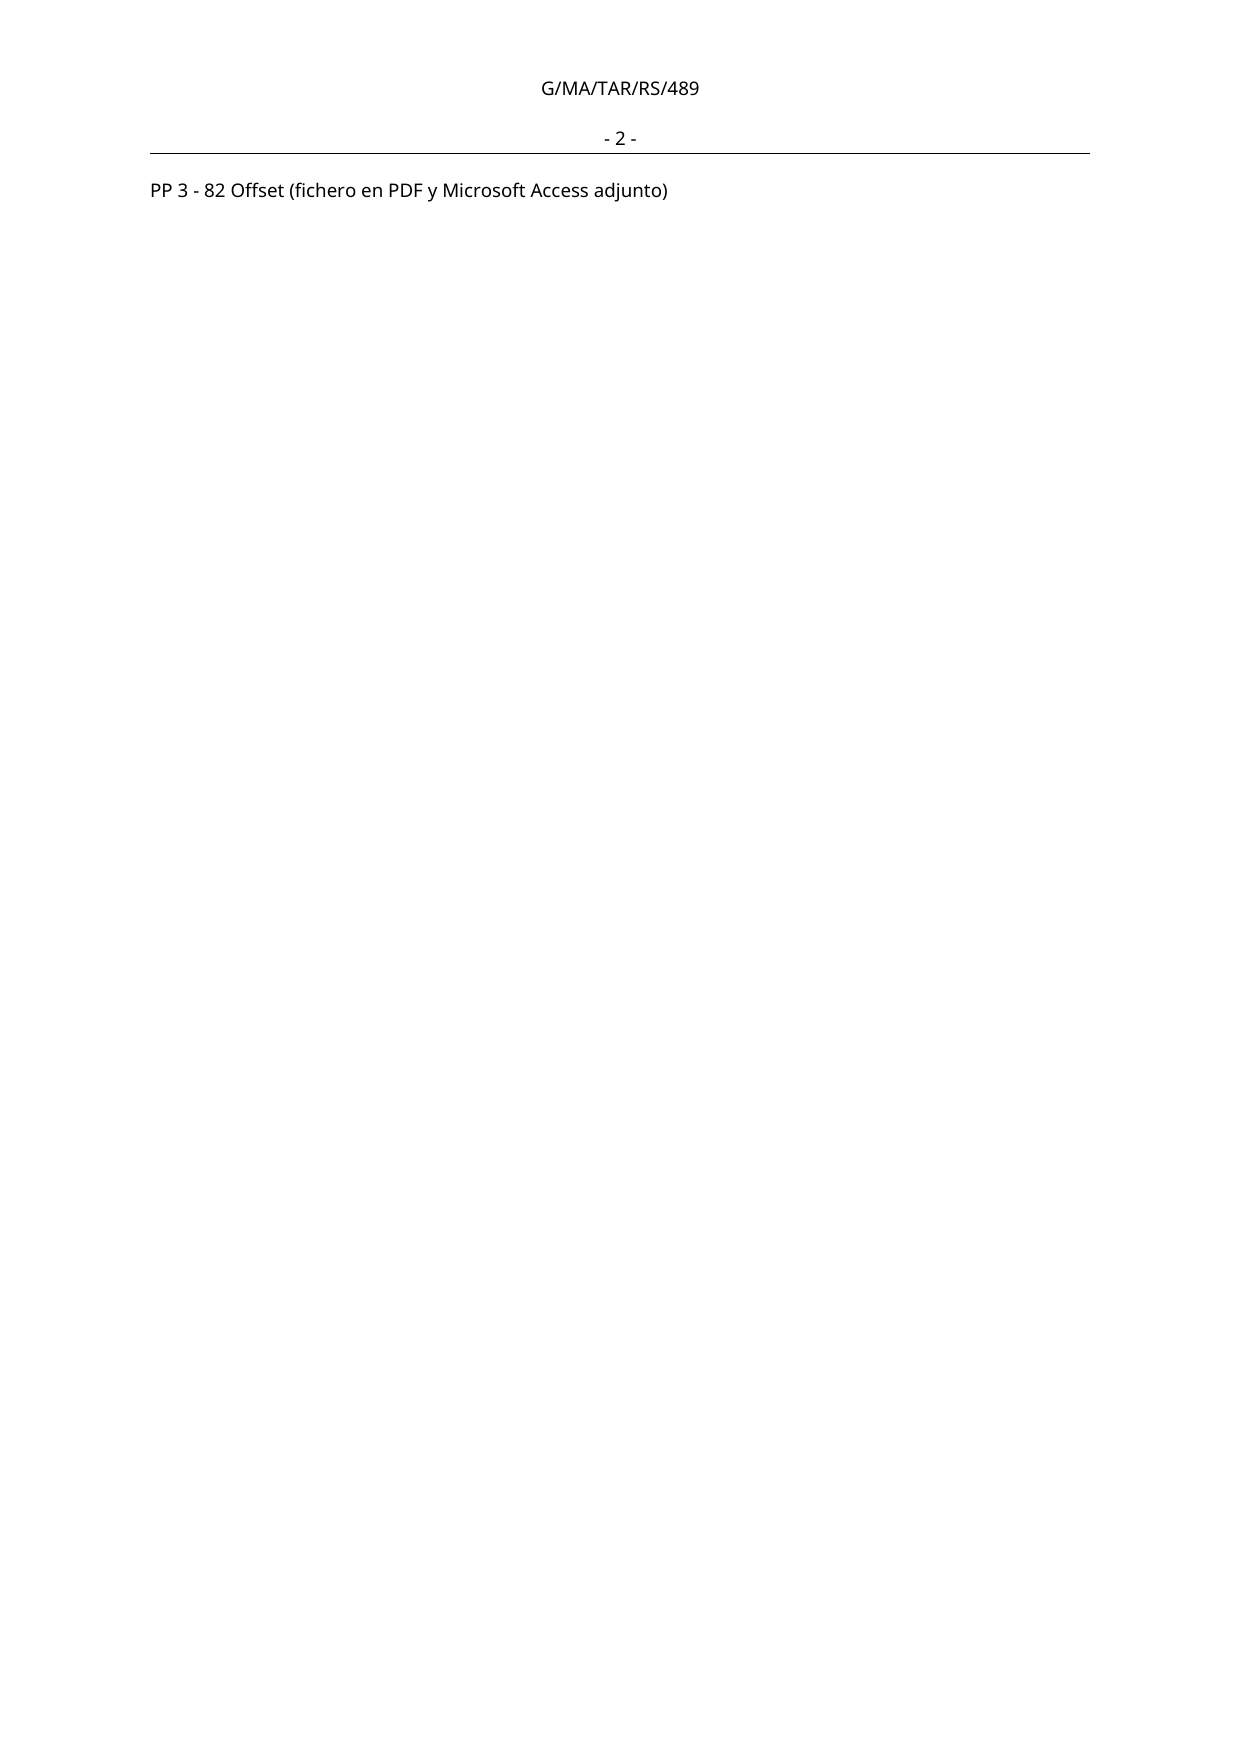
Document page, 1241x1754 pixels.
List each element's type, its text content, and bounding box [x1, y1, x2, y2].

text PP 3 - 82 Offset (fichero en PDF y Microsoft Access adjunto) [150, 177, 1090, 203]
